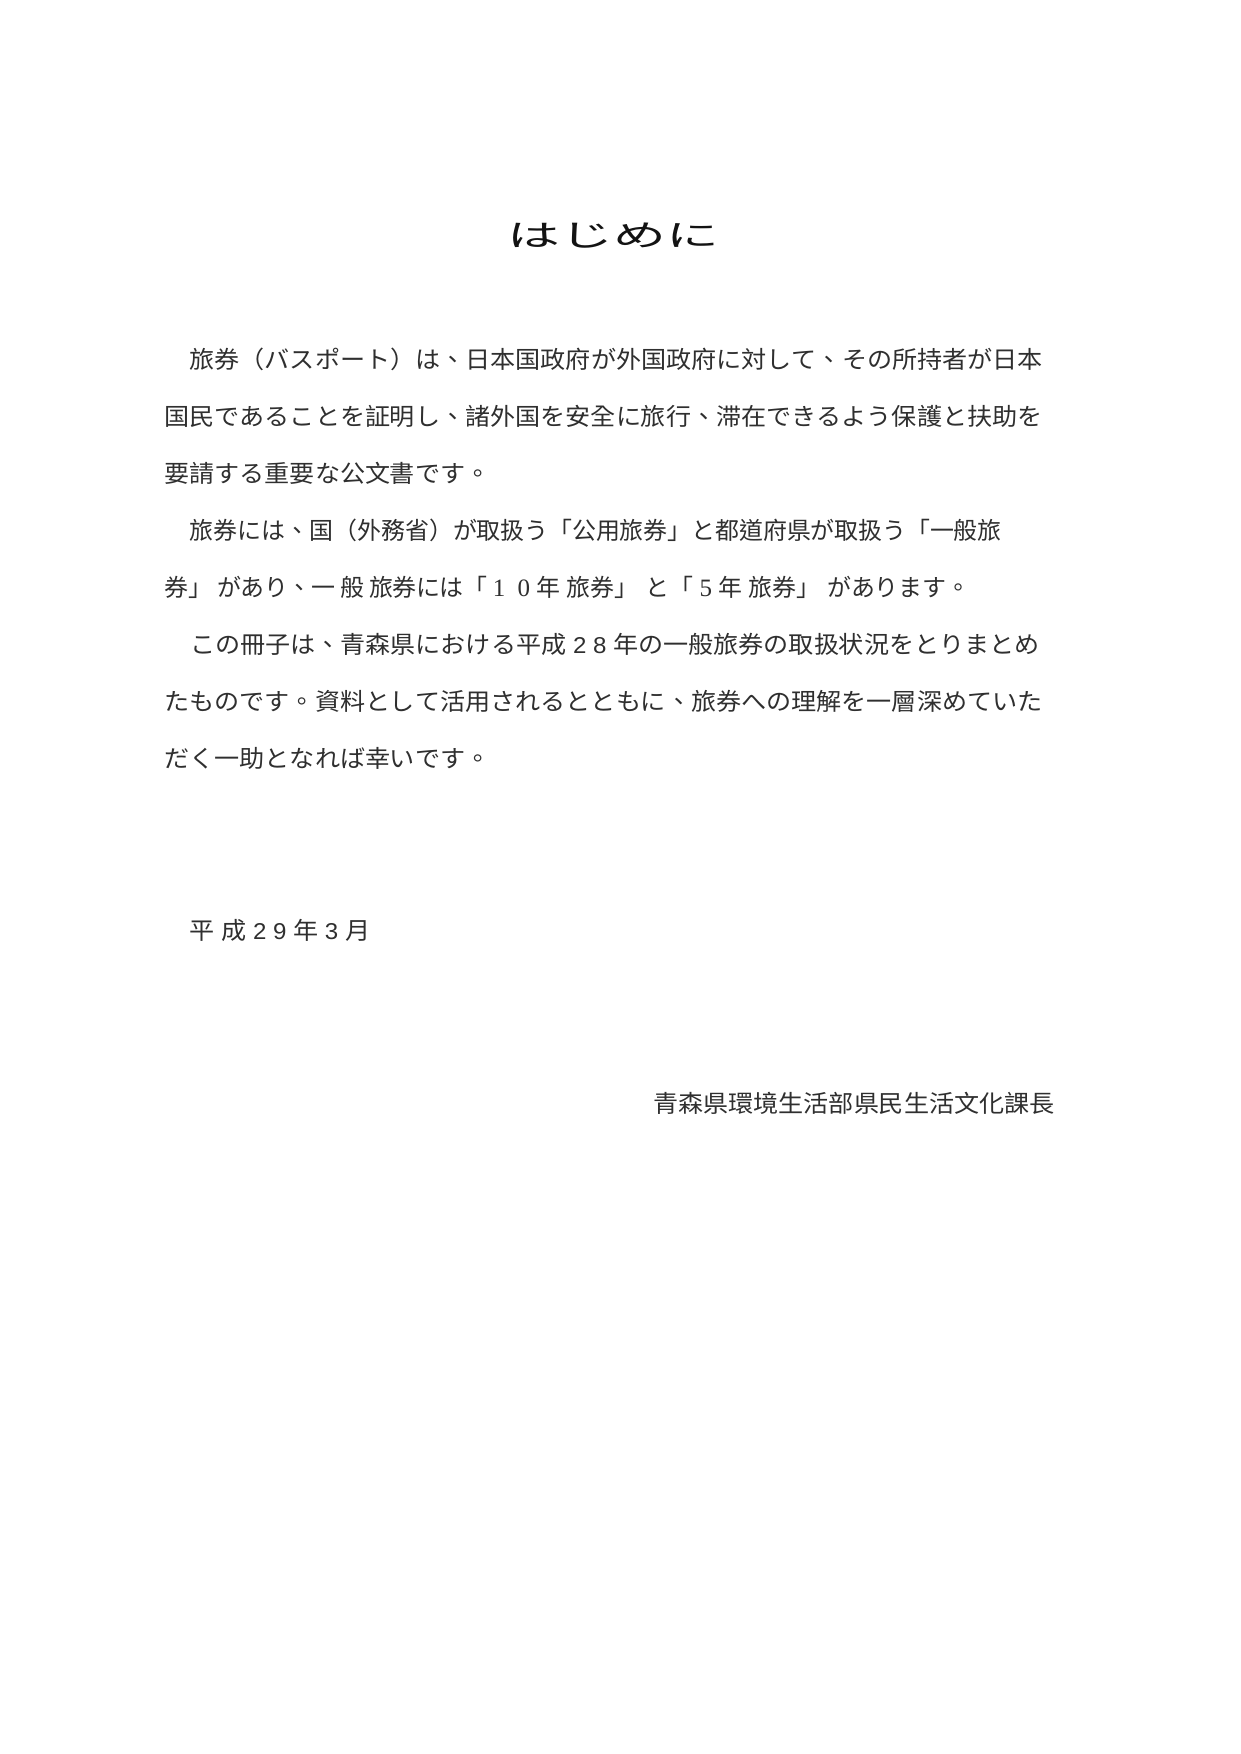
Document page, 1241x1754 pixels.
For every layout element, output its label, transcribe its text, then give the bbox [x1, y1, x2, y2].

subtitle 青森県環境生活部県民生活文化課長 [653, 1087, 1240, 1119]
text この冊子は、青森県における平成 2 8 年の一般旅券の取扱状況をとりまとめたものです。資料として活用されるとともに、旅券への理解を一層深めていただく一助となれば幸いです。 [164, 628, 1063, 774]
subtitle はじめに [507, 214, 1240, 255]
subtitle 旅券（バスポート）は、日本国政府が外国政府に対して、その所持者が日本国民であることを証明し、諸外国を安全に旅行、滞在できるよう保護と扶助を要請する重要な公文書です。 [164, 342, 1063, 489]
text 平 成 2 9 年 3 月 [189, 914, 1240, 947]
text 旅券には、国（外務省）が取扱う「公用旅券」と都道府県が取扱う「一般旅 券」 があり、一 般 旅券には「 1 0 年 旅券」 と「 5 年 旅券」 があります。 [164, 514, 1055, 603]
